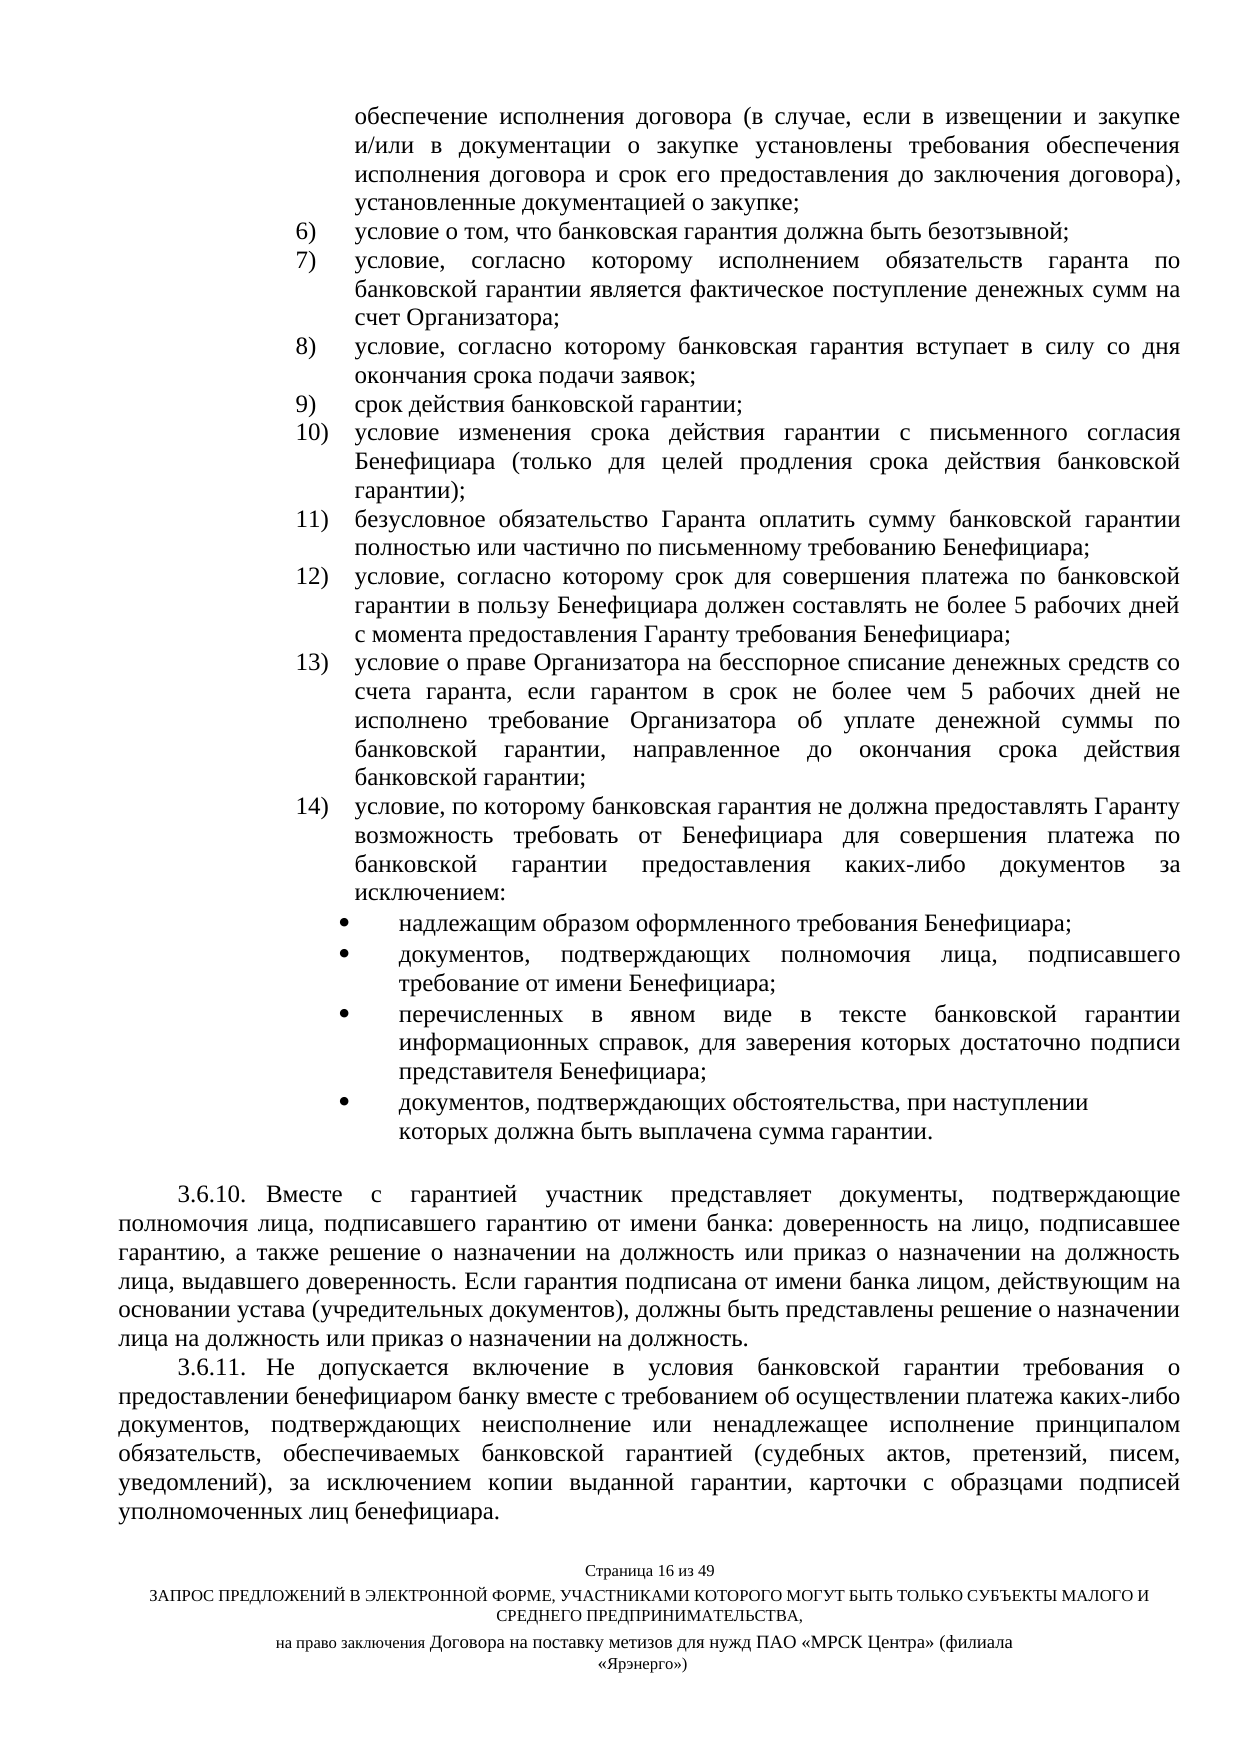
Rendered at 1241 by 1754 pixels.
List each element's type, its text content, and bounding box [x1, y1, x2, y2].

list безусловное обязательство Гаранта оплатить сумму банковской гарантии полностью или частично по письменному требованию Бенефициара; [295, 504, 1181, 561]
list условие о праве Организатора на бесспорное списание денежных средств со счета гаранта, если гарантом в срок не более чем 5 рабочих дней не исполнено требование Организатора об уплате денежной суммы по банковской гарантии, направленное до окончания срока действия банковской гарантии; [295, 647, 1181, 791]
subtitle Не допускается включение в условия банковской гарантии требования о предоставлении бенефициаром банку вместе с требованием об осуществлении платежа каких-либо документов, подтверждающих неисполнение или ненадлежащее исполнение принципалом обязательств, обеспечиваемых банковской гарантией (судебных актов, претензий, писем, уведомлений), за исключением копии выданной гарантии, карточки с образцами подписей уполномоченных лиц бенефициара. [118, 1352, 1181, 1524]
list условие, согласно которому срок для совершения платежа по банковской гарантии в пользу Бенефициара должен составлять не более 5 рабочих дней с момента предоставления Гаранту требования Бенефициара; [295, 561, 1181, 647]
list надлежащим образом оформленного требования Бенефициара; [340, 908, 1181, 937]
list условие о том, что банковская гарантия должна быть безотзывной; [295, 216, 1181, 245]
list условие изменения срока действия гарантии с письменного согласия Бенефициара (только для целей продления срока действия банковской гарантии); [295, 417, 1181, 504]
list условие, согласно которому банковская гарантия вступает в силу со дня окончания срока подачи заявок; [295, 331, 1181, 389]
subtitle Вместе с гарантией участник представляет документы, подтверждающие полномочия лица, подписавшего гарантию от имени банка: доверенность на лицо, подписавшее гарантию, а также решение о назначении на должность или приказ о назначении на должность лица, выдавшего доверенность. Если гарантия подписана от имени банка лицом, действующим на основании устава (учредительных документов), должны быть представлены решение о назначении лица на должность или приказ о назначении на должность. [118, 1179, 1181, 1352]
list условие, по которому банковская гарантия не должна предоставлять Гаранту возможность требовать от Бенефициара для совершения платежа по банковской гарантии предоставления каких-либо документов за исключением: [295, 791, 1181, 906]
list документов, подтверждающих полномочия лица, подписавшего требование от имени Бенефициара; [340, 939, 1181, 997]
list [295, 101, 1181, 216]
list документов, подтверждающих обстоятельства, при наступлении которых должна быть выплачена сумма гарантии. [340, 1087, 1181, 1144]
list срок действия банковской гарантии; [295, 389, 1181, 417]
list перечисленных в явном виде в тексте банковской гарантии информационных справок, для заверения которых достаточно подписи представителя Бенефициара; [340, 999, 1181, 1085]
list условие, согласно которому исполнением обязательств гаранта по банковской гарантии является фактическое поступление денежных сумм на счет Организатора; [295, 245, 1181, 331]
